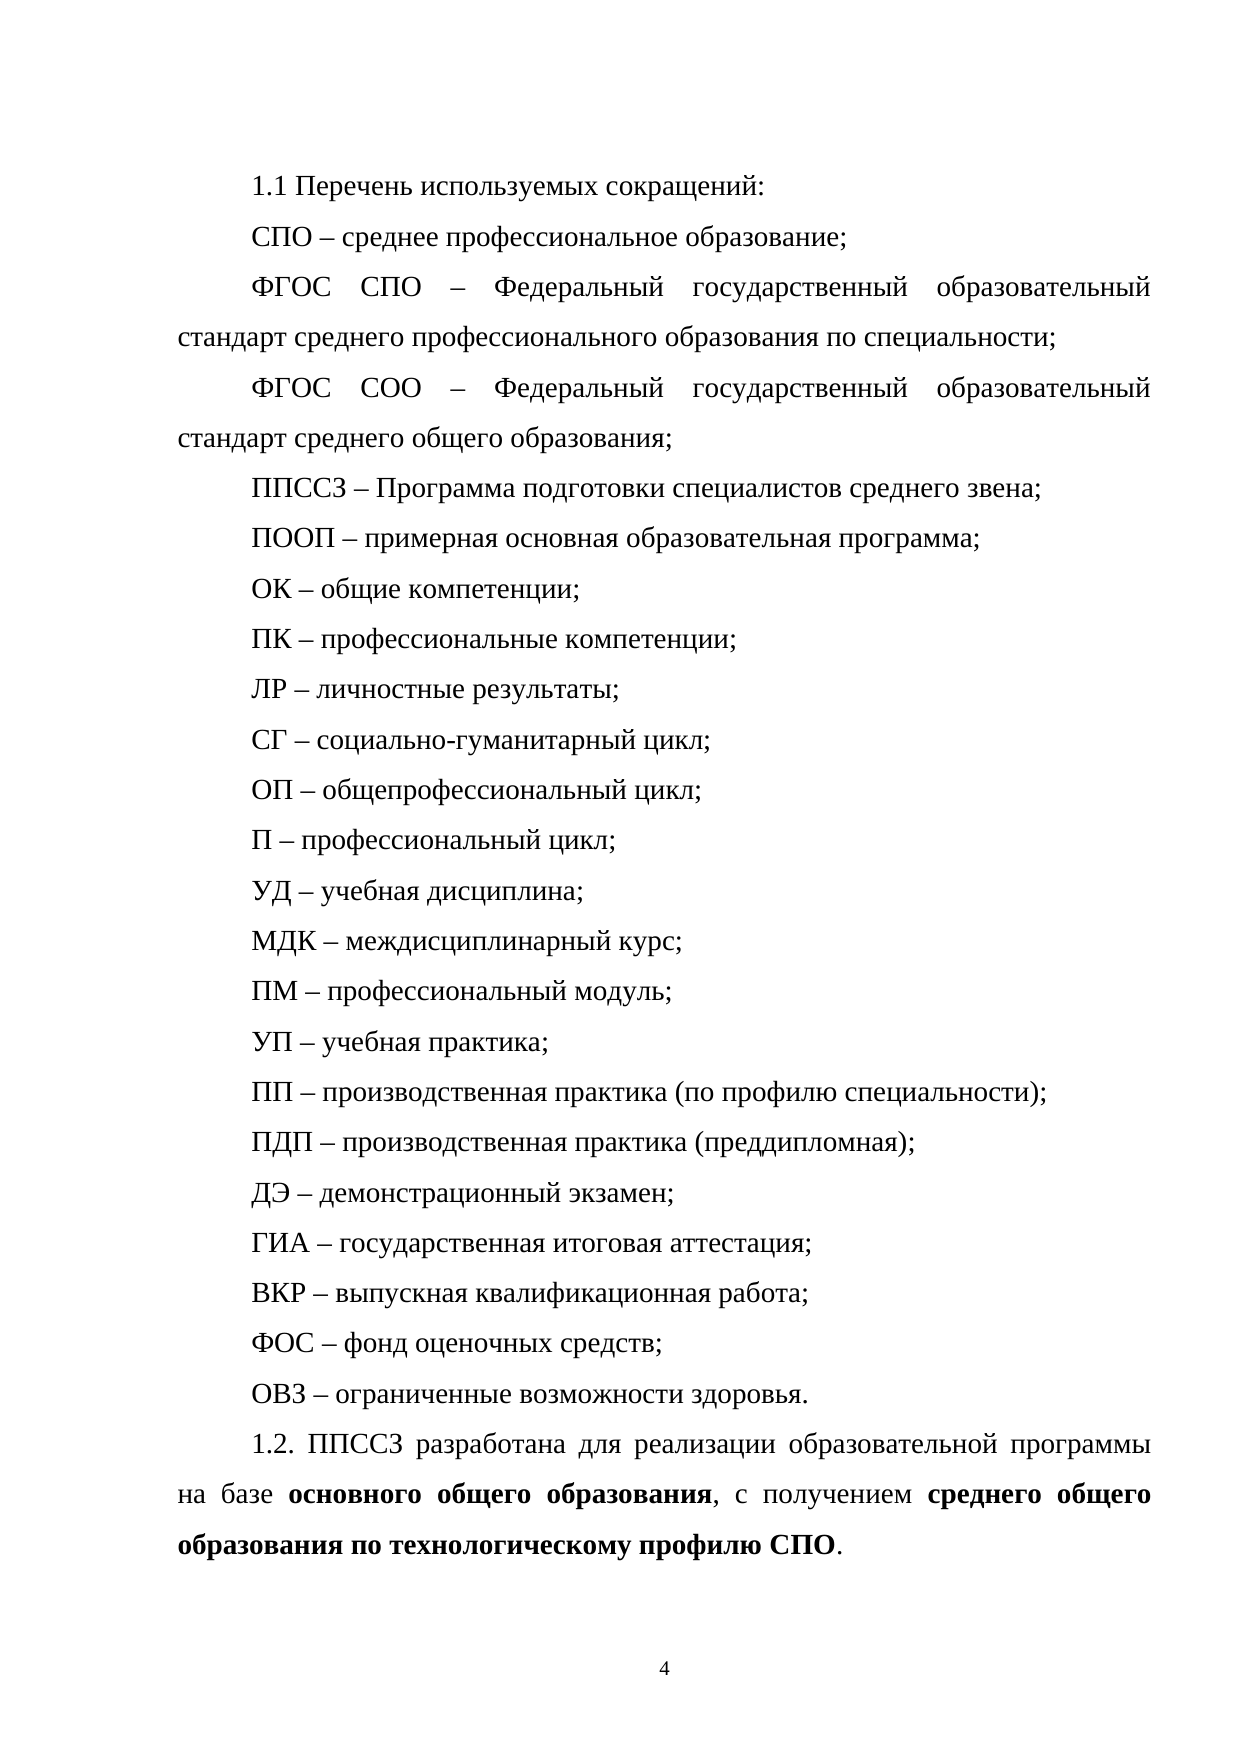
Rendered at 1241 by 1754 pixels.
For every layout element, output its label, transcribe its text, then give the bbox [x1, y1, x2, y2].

text МДК – междисциплинарный курс; [177, 923, 1152, 957]
text ДЭ – демонстрационный экзамен; [177, 1175, 1152, 1208]
text ППССЗ – Программа подготовки специалистов среднего звена; [177, 470, 1152, 504]
text ПП – производственная практика (по профилю специальности); [177, 1074, 1152, 1108]
text 1.2. ППССЗ разработана для реализации образовательной программы на базе основного общего образования, с получением среднего общего образования по технологическому профилю СПО. [177, 1426, 1152, 1560]
text СПО – среднее профессиональное образование; [177, 219, 1152, 252]
text УД – учебная дисциплина; [177, 873, 1152, 906]
text УП – учебная практика; [177, 1024, 1152, 1057]
text ОВЗ – ограниченные возможности здоровья. [177, 1376, 1152, 1409]
text ПДП – производственная практика (преддипломная); [177, 1124, 1152, 1158]
text ПООП – примерная основная образовательная программа; [177, 521, 1152, 554]
text ЛР – личностные результаты; [177, 672, 1152, 705]
text ФОС – фонд оценочных средств; [177, 1326, 1152, 1359]
text П – профессиональный цикл; [177, 822, 1152, 856]
text СГ – социально-гуманитарный цикл; [177, 722, 1152, 755]
text ВКР – выпускная квалификационная работа; [177, 1275, 1152, 1309]
text ПМ – профессиональный модуль; [177, 973, 1152, 1007]
text ФГОС СПО – Федеральный государственный образовательный стандарт среднего профессионального образования по специальности; [177, 269, 1152, 353]
text 1.1 Перечень используемых сокращений: [177, 168, 1152, 202]
text ОП – общепрофессиональный цикл; [177, 772, 1152, 806]
text ОК – общие компетенции; [177, 571, 1152, 604]
text ФГОС СОО – Федеральный государственный образовательный стандарт среднего общего образования; [177, 370, 1152, 453]
text ГИА – государственная итоговая аттестация; [177, 1225, 1152, 1258]
text ПК – профессиональные компетенции; [177, 621, 1152, 655]
